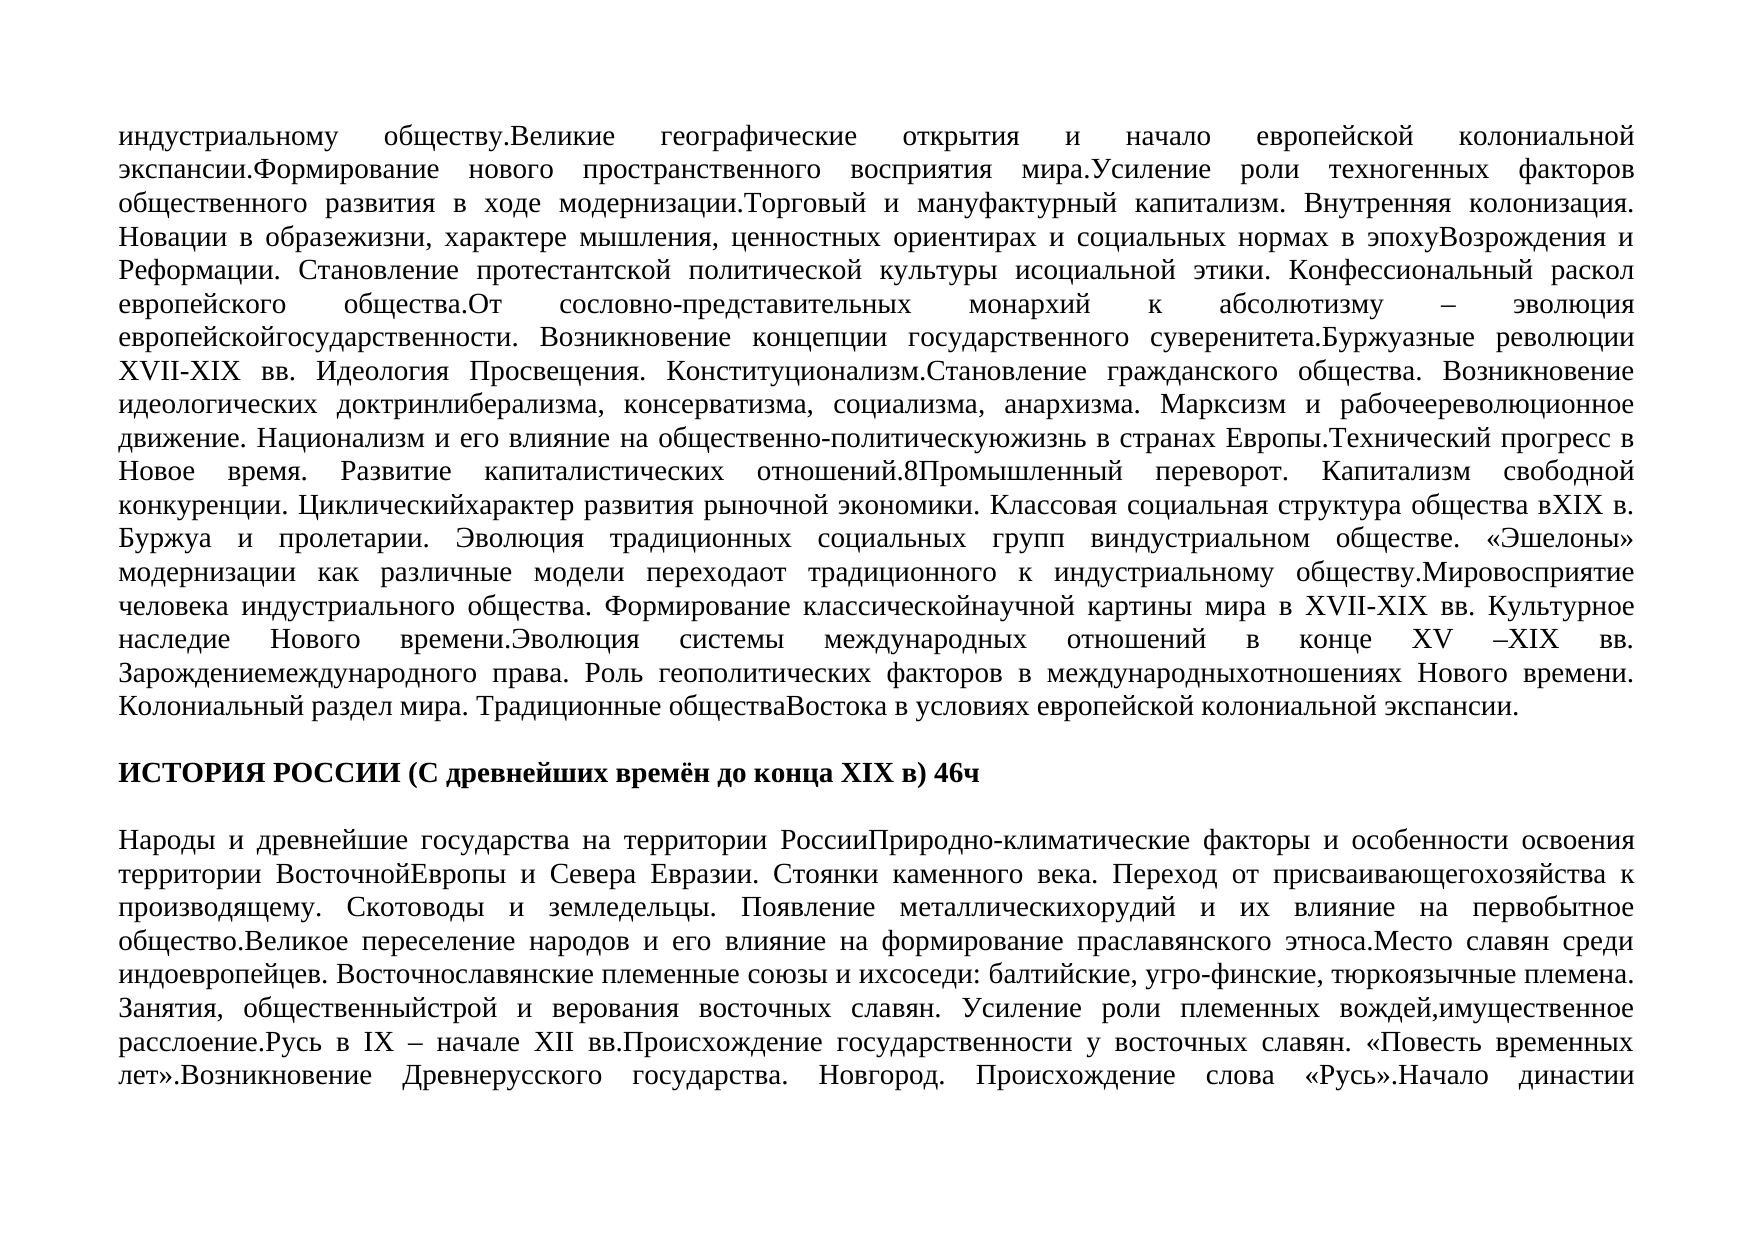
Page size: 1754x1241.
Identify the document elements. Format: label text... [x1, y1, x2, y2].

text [118, 822, 1636, 1091]
text ИСТОРИЯ РОССИИ (С древнейших времён до конца XIX в) 46ч [118, 755, 1636, 789]
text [118, 118, 1636, 722]
